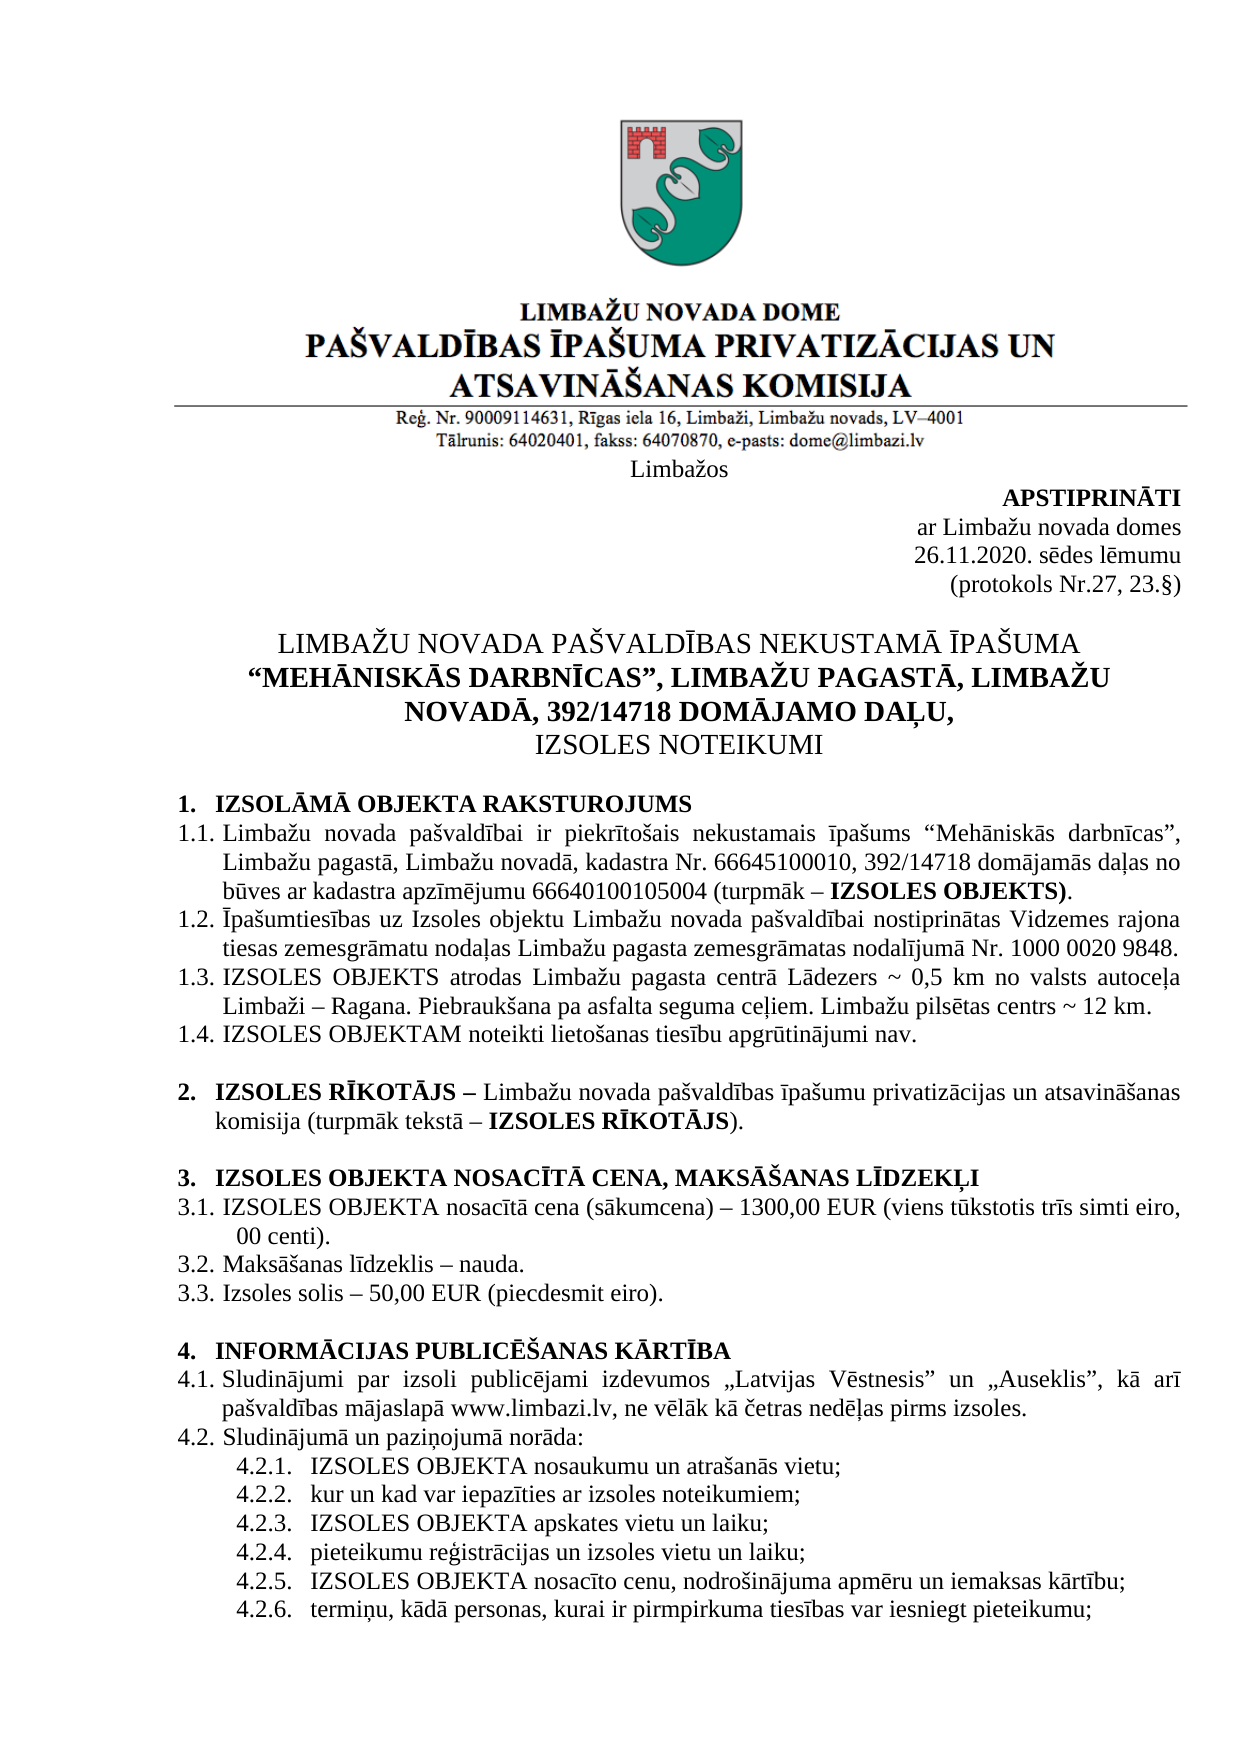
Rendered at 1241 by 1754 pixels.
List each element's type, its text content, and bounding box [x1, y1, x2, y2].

list Limbažu novada pašvaldībai ir piekrītošais nekustamais īpašums “Mehāniskās darbnīcas”, Limbažu pagastā, Limbažu novadā, kadastra Nr. 66645100010, 392/14718 domājamās daļas no būves ar kadastra apzīmējumu 66640100105004 (turpmāk – IZSOLES OBJEKTS). [177, 818, 1181, 904]
list Sludinājumi par izsoli publicējami izdevumos „Latvijas Vēstnesis” un „Auseklis”, kā arī pašvaldības mājaslapā www.limbazi.lv, ne vēlāk kā četras nedēļas pirms izsoles. [177, 1364, 1181, 1422]
text “Mehāniskās darbnīcas”, Limbažu pagastā, Limbažu novadā, 392/14718 domājamo daļu, [177, 660, 1181, 727]
list IZSOLES OBJEKTA nosacītā cena (sākumcena) – 1300,00 EUR (viens tūkstotis trīs simti eiro, 00 centi). [177, 1192, 1181, 1249]
list Sludinājumā un paziņojumā norāda: [177, 1422, 1181, 1451]
list izsoLES OBJEKTA apskates vietu un laiku; [236, 1508, 1181, 1537]
list kur un kad var iepazīties ar izsoles noteikumiem; [236, 1479, 1181, 1508]
list IZSOLES OBJEKTA NOSACĪTĀ CENA, MAKSĀŠANAS LĪDZEKĻI [177, 1163, 1181, 1192]
list izsolES objekta nosacīto cenu, nodrošinājuma apmēru un iemaksas kārtību; [236, 1566, 1181, 1594]
list Maksāšanas līdzeklis – nauda. [177, 1249, 1181, 1278]
list IZSOLES RĪKOTĀJS – Limbažu novada pašvaldības īpašumu privatizācijas un atsavināšanas komisija (turpmāk tekstā – IZSOLES RĪKOTĀJS). [177, 1077, 1181, 1134]
list IZSOLES OBJEKTAM noteikti lietošanas tiesību apgrūtinājumi nav. [177, 1019, 1181, 1048]
list IZSOLES OBJEKTA nosaukumu un atrašanās vietu; [236, 1451, 1181, 1479]
text IZSOLES NOTEIKUMI [177, 727, 1181, 761]
list IZSOLĀMĀ OBJEKTA RAKSTUROJUMS [177, 789, 1181, 818]
list IZSOLES OBJEKTS atrodas Limbažu pagasta centrā Lādezers ~ 0,5 km no valsts autoceļa Limbaži – Ragana. Piebraukšana pa asfalta seguma ceļiem. Limbažu pilsētas centrs ~ 12 km. [177, 962, 1181, 1019]
text APSTIPRINĀTI [852, 483, 1181, 512]
list Īpašumtiesības uz Izsoles objektu Limbažu novada pašvaldībai nostiprinātas Vidzemes rajona tiesas zemesgrāmatu nodaļas Limbažu pagasta zemesgrāmatas nodalījumā Nr. 1000 0020 9848. [177, 904, 1181, 962]
text (protokols Nr.27, 23.§) [177, 569, 1181, 598]
text 26.11.2020. sēdes lēmumu [177, 540, 1181, 569]
text ar Limbažu novada domes [477, 512, 1181, 540]
list INFORMĀCIJAS PUBLICĒŠANAS KĀRTĪBA [177, 1336, 1181, 1364]
text Limbažos [177, 118, 1181, 483]
text limbažu NOVADA pašvaldības NEKUSTAMĀ ĪPAŠUMA [177, 627, 1181, 660]
list Izsoles solis – 50,00 EUR (piecdesmit eiro). [177, 1278, 1181, 1307]
list termiņu, kādā personas, kurai ir pirmpirkuma tiesības var iesniegt pieteikumu; [236, 1594, 1181, 1623]
picture [0, 0, 1241, 455]
list pieteikumu reģistrācijas un izsoles vietu un laiku; [236, 1537, 1181, 1566]
